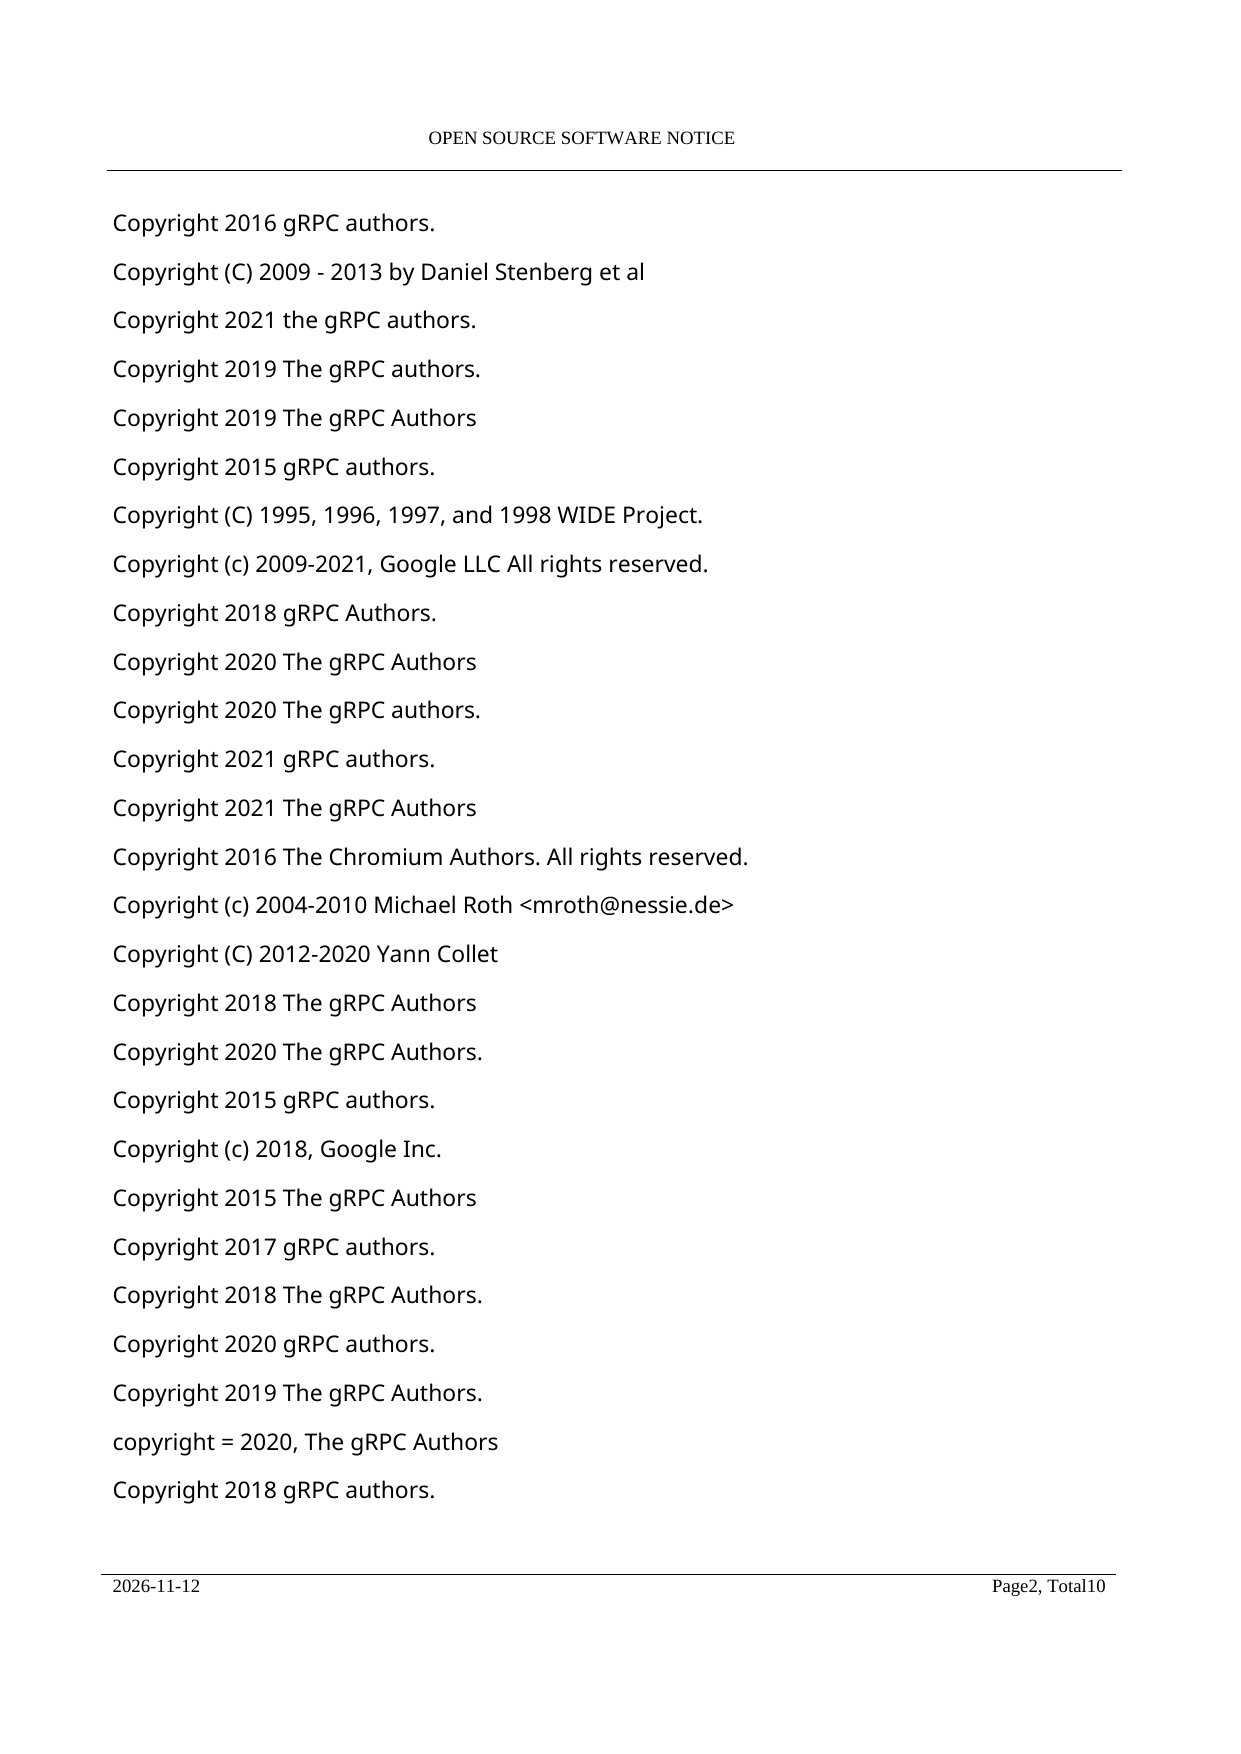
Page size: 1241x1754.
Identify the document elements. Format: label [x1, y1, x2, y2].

text [112, 206, 1128, 1555]
